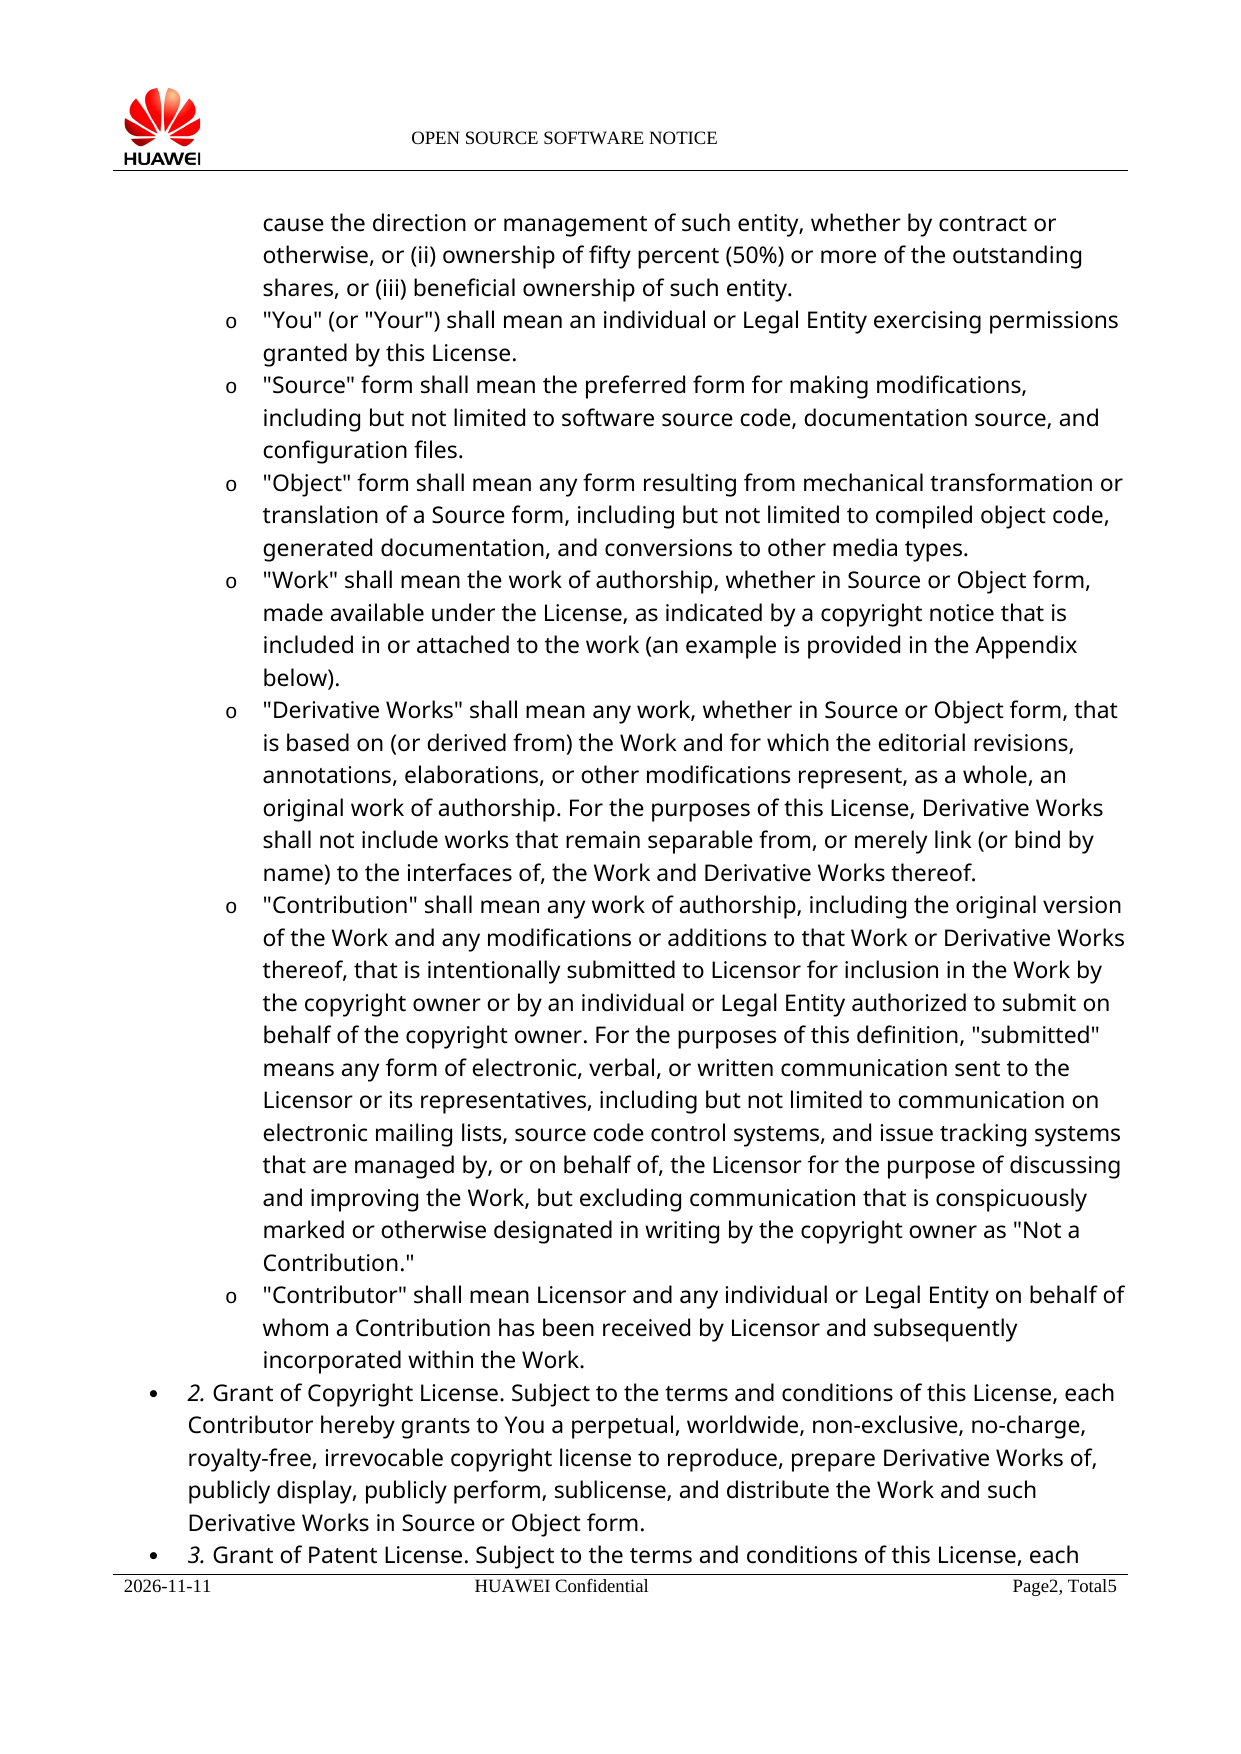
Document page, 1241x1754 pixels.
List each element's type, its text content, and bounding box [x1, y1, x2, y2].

list 2. Grant of Copyright License. Subject to the terms and conditions of this License, each Contributor hereby grants to You a perpetual, worldwide, non-exclusive, no-charge, royalty-free, irrevocable copyright license to reproduce, prepare Derivative Works of, publicly display, publicly perform, sublicense, and distribute the Work and such Derivative Works in Source or Object form. [150, 1376, 1128, 1539]
list "Work" shall mean the work of authorship, whether in Source or Object form, made available under the License, as indicated by a copyright notice that is included in or attached to the work (an example is provided in the Appendix below). [225, 564, 1128, 694]
list "Contribution" shall mean any work of authorship, including the original version of the Work and any modifications or additions to that Work or Derivative Works thereof, that is intentionally submitted to Licensor for inclusion in the Work by the copyright owner or by an individual or Legal Entity authorized to submit on behalf of the copyright owner. For the purposes of this definition, "submitted" means any form of electronic, verbal, or written communication sent to the Licensor or its representatives, including but not limited to communication on electronic mailing lists, source code control systems, and issue tracking systems that are managed by, or on behalf of, the Licensor for the purpose of discussing and improving the Work, but excluding communication that is conspicuously marked or otherwise designated in writing by the copyright owner as "Not a Contribution." [225, 889, 1128, 1279]
list "Contributor" shall mean Licensor and any individual or Legal Entity on behalf of whom a Contribution has been received by Licensor and subsequently incorporated within the Work. [225, 1279, 1128, 1376]
list "You" (or "Your") shall mean an individual or Legal Entity exercising permissions granted by this License. [225, 304, 1128, 369]
list "Source" form shall mean the preferred form for making modifications, including but not limited to software source code, documentation source, and configuration files. [225, 369, 1128, 466]
picture [124, 88, 201, 165]
list "Object" form shall mean any form resulting from mechanical transformation or translation of a Source form, including but not limited to compiled object code, generated documentation, and conversions to other media types. [225, 466, 1128, 564]
list "Derivative Works" shall mean any work, whether in Source or Object form, that is based on (or derived from) the Work and for which the editorial revisions, annotations, elaborations, or other modifications represent, as a whole, an original work of authorship. For the purposes of this License, Derivative Works shall not include works that remain separable from, or merely link (or bind by name) to the interfaces of, the Work and Derivative Works thereof. [225, 694, 1128, 889]
